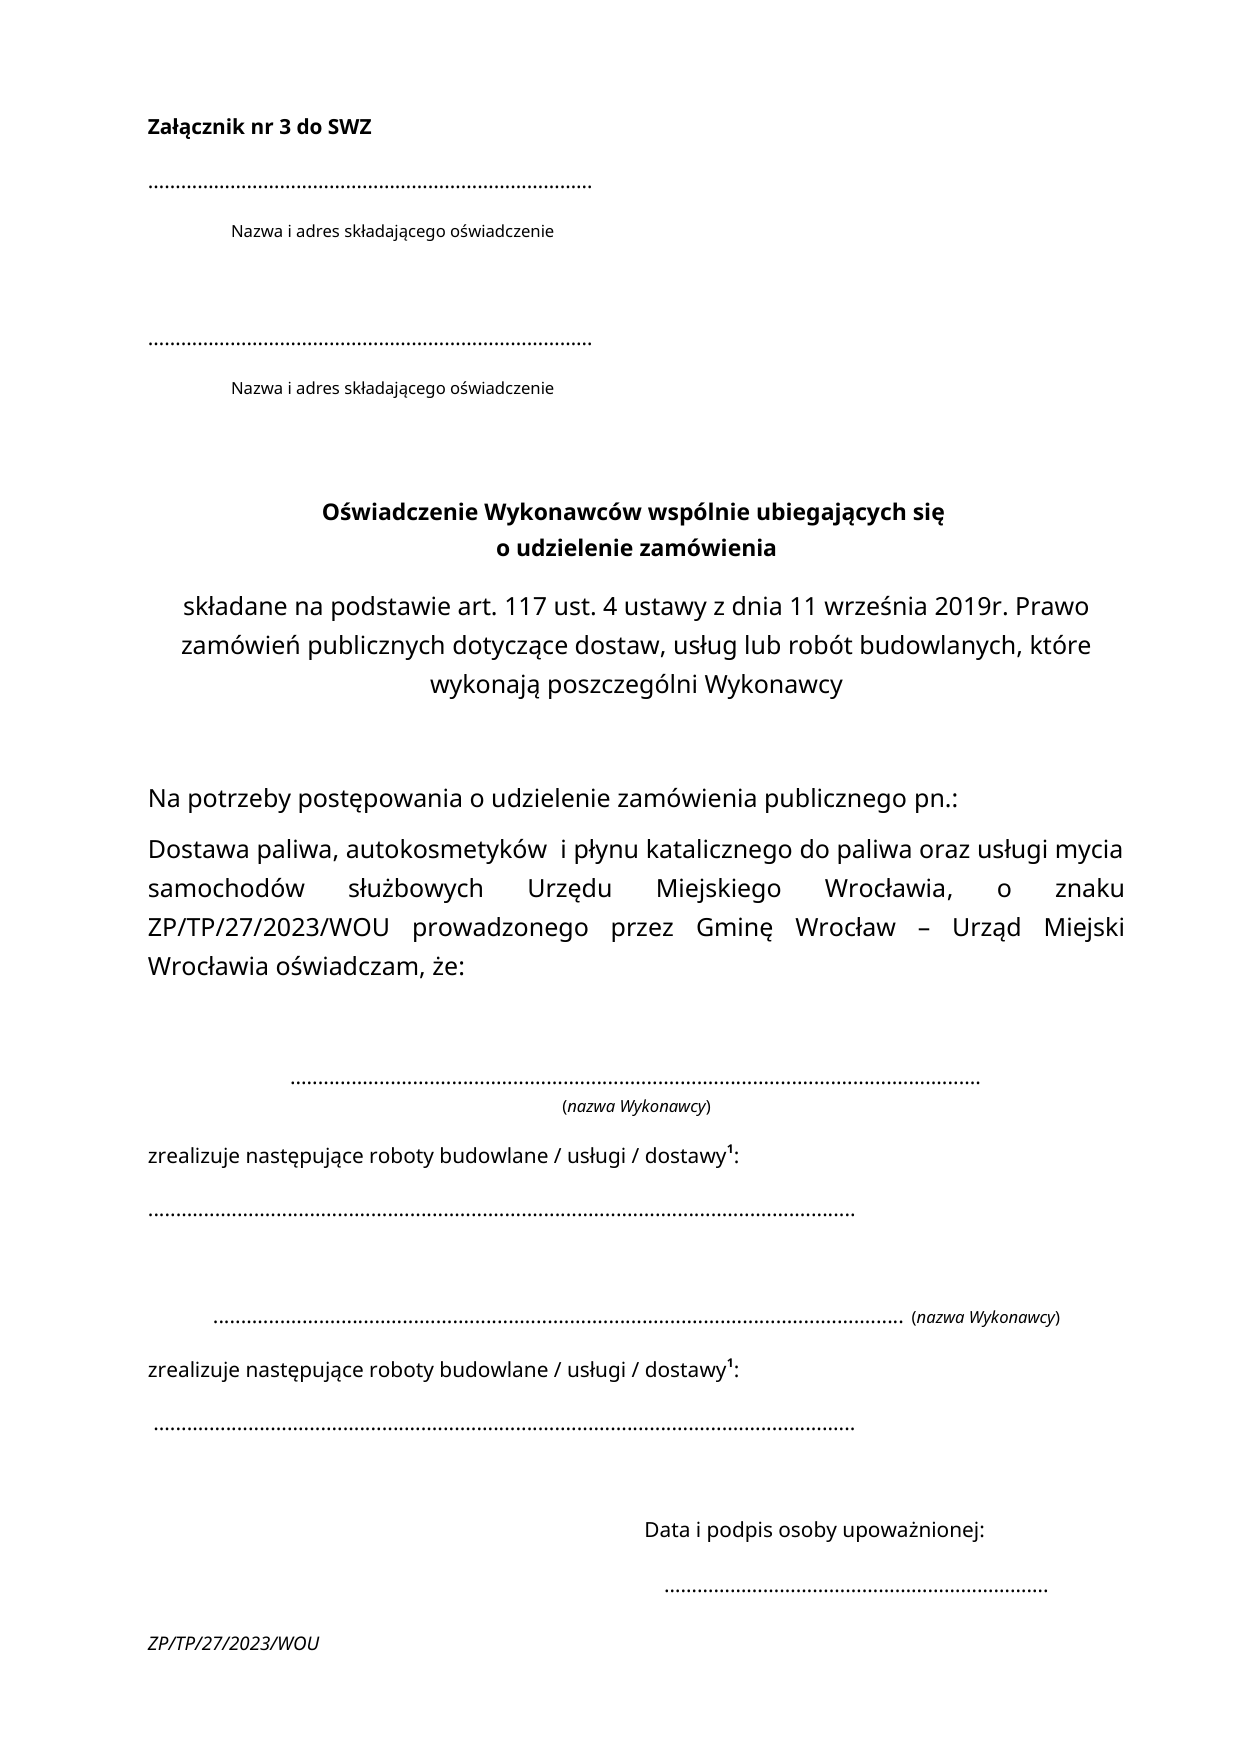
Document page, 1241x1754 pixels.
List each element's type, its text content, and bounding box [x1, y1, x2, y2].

text Oświadczenie Wykonawców wspólnie ubiegających się o udzielenie zamówienia [148, 496, 1125, 563]
text ……………………………………………………………. [561, 1570, 1125, 1599]
text Załącznik nr 3 do SWZ [148, 112, 1125, 141]
text ……………………………………………………………………… [148, 166, 1125, 194]
text zrealizuje następujące roboty budowlane / usługi / dostawy1: [148, 1355, 1125, 1383]
text składane na podstawie art. 117 ust. 4 ustawy z dnia 11 września 2019r. Prawo zamówień publicznych dotyczące dostaw, usług lub robót budowlanych, które wykonają poszczególni Wykonawcy [148, 589, 1125, 701]
text Na potrzeby postępowania o udzielenie zamówienia publicznego pn.: [148, 780, 1125, 814]
text ............................................................................................................................... [148, 1194, 1125, 1223]
text ……………………………………………………………………… [148, 323, 1125, 351]
text zrealizuje następujące roboty budowlane / usługi / dostawy1: [148, 1141, 1125, 1169]
text .............................................................................................................................. [148, 1408, 1125, 1437]
text Nazwa i adres składającego oświadczenie [148, 376, 638, 399]
text ............................................................................................................................ (nazwa Wykonawcy) [148, 1301, 1125, 1330]
text Data i podpis osoby upoważnionej: [516, 1515, 1125, 1543]
text ............................................................................................................................ (nazwa Wykonawcy) [148, 1062, 1125, 1117]
text Dostawa paliwa, autokosmetyków i płynu katalicznego do paliwa oraz usługi mycia samochodów służbowych Urzędu Miejskiego Wrocławia, o znaku ZP/TP/27/2023/WOU prowadzonego przez Gminę Wrocław – Urząd Miejski Wrocławia oświadczam, że: [148, 831, 1125, 983]
text Nazwa i adres składającego oświadczenie [148, 219, 638, 242]
